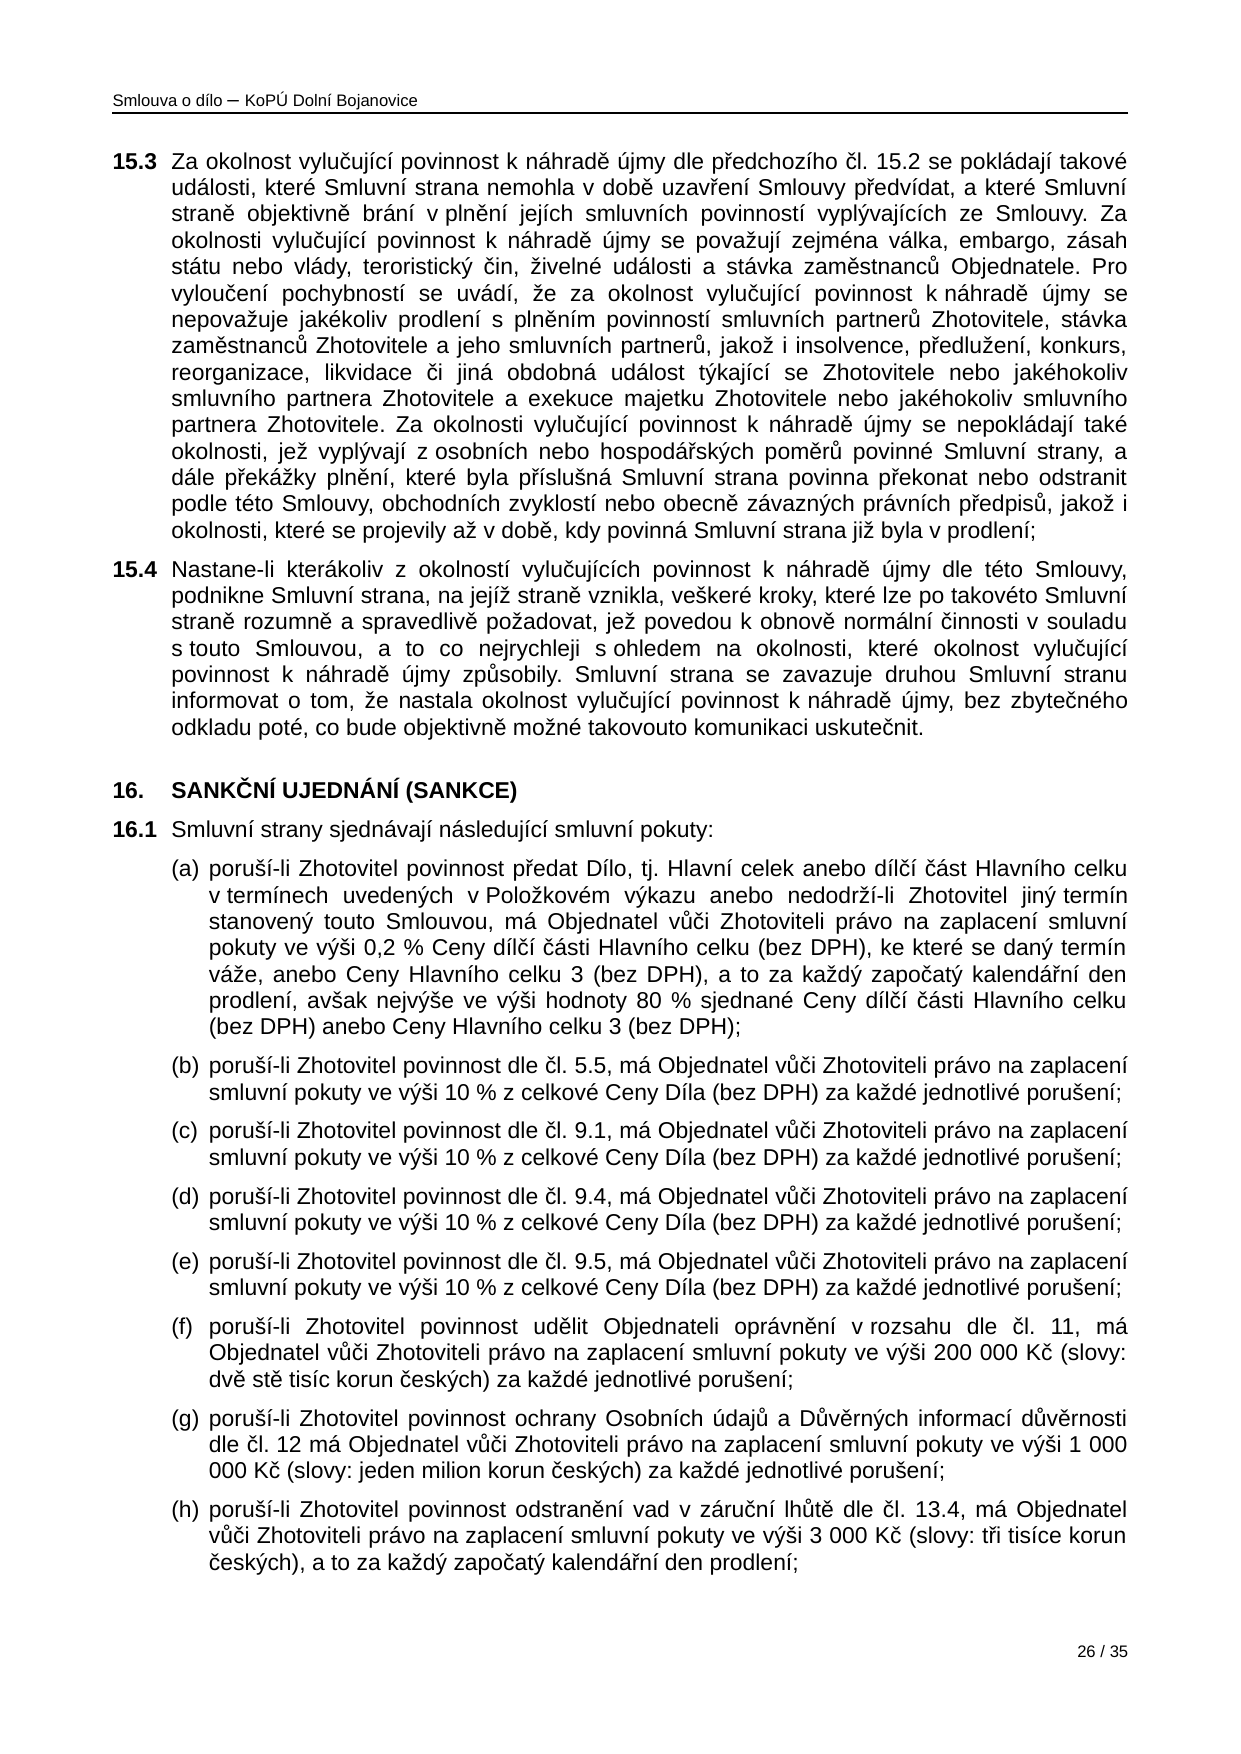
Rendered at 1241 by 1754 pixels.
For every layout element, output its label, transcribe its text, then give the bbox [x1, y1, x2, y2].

list poruší-li Zhotovitel povinnost udělit Objednateli oprávnění v rozsahu dle čl. 11, má Objednatel vůči Zhotoviteli právo na zaplacení smluvní pokuty ve výši 200 000 Kč (slovy: dvě stě tisíc korun českých) za každé jednotlivé porušení; [171, 1313, 1128, 1392]
text Smluvní strany sjednávají následující smluvní pokuty: [112, 816, 1128, 843]
list poruší-li Zhotovitel povinnost předat Dílo, tj. Hlavní celek anebo dílčí část Hlavního celku v termínech uvedených v Položkovém výkazu anebo nedodrží-li Zhotovitel jiný termín stanovený touto Smlouvou, má Objednatel vůči Zhotoviteli právo na zaplacení smluvní pokuty ve výši 0,2 % Ceny dílčí části Hlavního celku (bez DPH), ke které se daný termín váže, anebo Ceny Hlavního celku 3 (bez DPH), a to za každý započatý kalendářní den prodlení, avšak nejvýše ve výši hodnoty 80 % sjednané Ceny dílčí části Hlavního celku (bez DPH) anebo Ceny Hlavního celku 3 (bez DPH); [171, 855, 1128, 1040]
text Za okolnost vylučující povinnost k náhradě újmy dle předchozího čl. 15.2 se pokládají takové události, které Smluvní strana nemohla v době uzavření Smlouvy předvídat, a které Smluvní straně objektivně brání v plnění jejích smluvních povinností vyplývajících ze Smlouvy. Za okolnosti vylučující povinnost k náhradě újmy se považují zejména válka, embargo, zásah státu nebo vlády, teroristický čin, živelné události a stávka zaměstnanců Objednatele. Pro vyloučení pochybností se uvádí, že za okolnost vylučující povinnost k náhradě újmy se nepovažuje jakékoliv prodlení s plněním povinností smluvních partnerů Zhotovitele, stávka zaměstnanců Zhotovitele a jeho smluvních partnerů, jakož i insolvence, předlužení, konkurs, reorganizace, likvidace či jiná obdobná událost týkající se Zhotovitele nebo jakéhokoliv smluvního partnera Zhotovitele a exekuce majetku Zhotovitele nebo jakéhokoliv smluvního partnera Zhotovitele. Za okolnosti vylučující povinnost k náhradě újmy se nepokládají také okolnosti, jež vyplývají z osobních nebo hospodářských poměrů povinné Smluvní strany, a dále překážky plnění, které byla příslušná Smluvní strana povinna překonat nebo odstranit podle této Smlouvy, obchodních zvyklostí nebo obecně závazných právních předpisů, jakož i okolnosti, které se projevily až v době, kdy povinná Smluvní strana již byla v prodlení; [112, 148, 1128, 543]
list poruší-li Zhotovitel povinnost ochrany Osobních údajů a Důvěrných informací důvěrnosti dle čl. 12 má Objednatel vůči Zhotoviteli právo na zaplacení smluvní pokuty ve výši 1 000 000 Kč (slovy: jeden milion korun českých) za každé jednotlivé porušení; [171, 1404, 1128, 1484]
list poruší-li Zhotovitel povinnost dle čl. 9.1, má Objednatel vůči Zhotoviteli právo na zaplacení smluvní pokuty ve výši 10 % z celkové Ceny Díla (bez DPH) za každé jednotlivé porušení; [171, 1117, 1128, 1170]
text Sankční ujednání (SANKCE) [112, 777, 1128, 804]
list poruší-li Zhotovitel povinnost odstranění vad v záruční lhůtě dle čl. 13.4, má Objednatel vůči Zhotoviteli právo na zaplacení smluvní pokuty ve výši 3 000 Kč (slovy: tři tisíce korun českých), a to za každý započatý kalendářní den prodlení; [171, 1496, 1128, 1575]
text Nastane-li kterákoliv z okolností vylučujících povinnost k náhradě újmy dle této Smlouvy, podnikne Smluvní strana, na jejíž straně vznikla, veškeré kroky, které lze po takovéto Smluvní straně rozumně a spravedlivě požadovat, jež povedou k obnově normální činnosti v souladu s touto Smlouvou, a to co nejrychleji s ohledem na okolnosti, které okolnost vylučující povinnost k náhradě újmy způsobily. Smluvní strana se zavazuje druhou Smluvní stranu informovat o tom, že nastala okolnost vylučující povinnost k náhradě újmy, bez zbytečného odkladu poté, co bude objektivně možné takovouto komunikaci uskutečnit. [112, 556, 1128, 740]
list poruší-li Zhotovitel povinnost dle čl. 5.5, má Objednatel vůči Zhotoviteli právo na zaplacení smluvní pokuty ve výši 10 % z celkové Ceny Díla (bez DPH) za každé jednotlivé porušení; [171, 1052, 1128, 1105]
list poruší-li Zhotovitel povinnost dle čl. 9.5, má Objednatel vůči Zhotoviteli právo na zaplacení smluvní pokuty ve výši 10 % z celkové Ceny Díla (bez DPH) za každé jednotlivé porušení; [171, 1248, 1128, 1301]
list poruší-li Zhotovitel povinnost dle čl. 9.4, má Objednatel vůči Zhotoviteli právo na zaplacení smluvní pokuty ve výši 10 % z celkové Ceny Díla (bez DPH) za každé jednotlivé porušení; [171, 1183, 1128, 1235]
